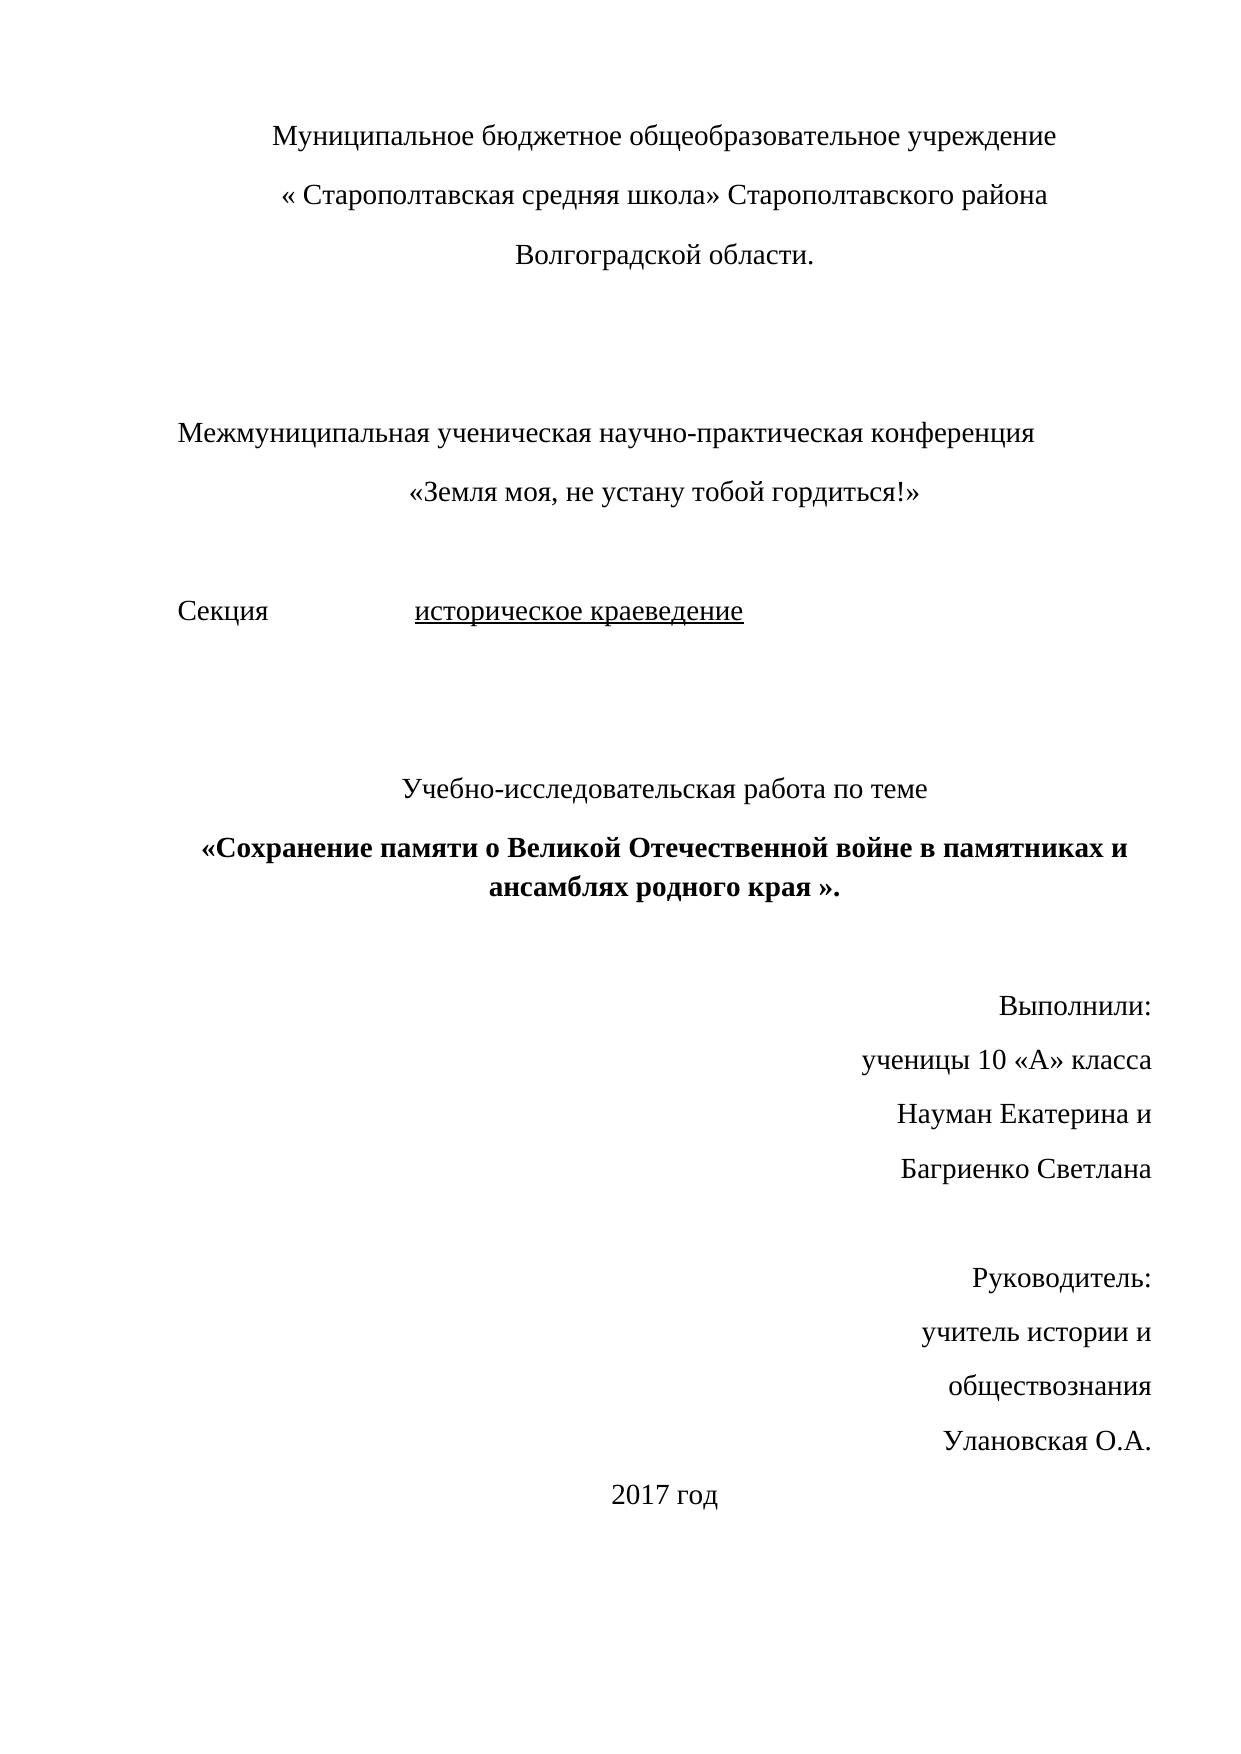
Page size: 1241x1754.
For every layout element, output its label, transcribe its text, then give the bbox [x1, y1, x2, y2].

text Межмуниципальная ученическая научно-практическая конференция [177, 415, 1152, 448]
text Улановская О.А. [177, 1423, 1152, 1456]
text Науман Екатерина и [177, 1097, 1152, 1130]
text ученицы 10 «А» класса [177, 1042, 1152, 1076]
text « Старополтавская средняя школа» Старополтавского района [177, 177, 1152, 211]
text Учебно-исследовательская работа по теме [177, 771, 1152, 805]
text Волгоградской области. [177, 237, 1152, 270]
text Выполнили: [177, 988, 1152, 1021]
text обществознания [177, 1368, 1152, 1402]
text учитель истории и [177, 1314, 1152, 1348]
text Муниципальное бюджетное общеобразовательное учреждение [177, 118, 1152, 152]
text «Земля моя, не устану тобой гордиться!» [177, 474, 1152, 508]
text Руководитель: [177, 1260, 1152, 1293]
text 2017 год [177, 1477, 1152, 1511]
text «Сохранение памяти о Великой Отечественной войне в памятниках и ансамблях родного края ». [177, 831, 1152, 903]
text Секция историческое краеведение [177, 593, 1152, 627]
text Багриенко Светлана [177, 1151, 1152, 1184]
